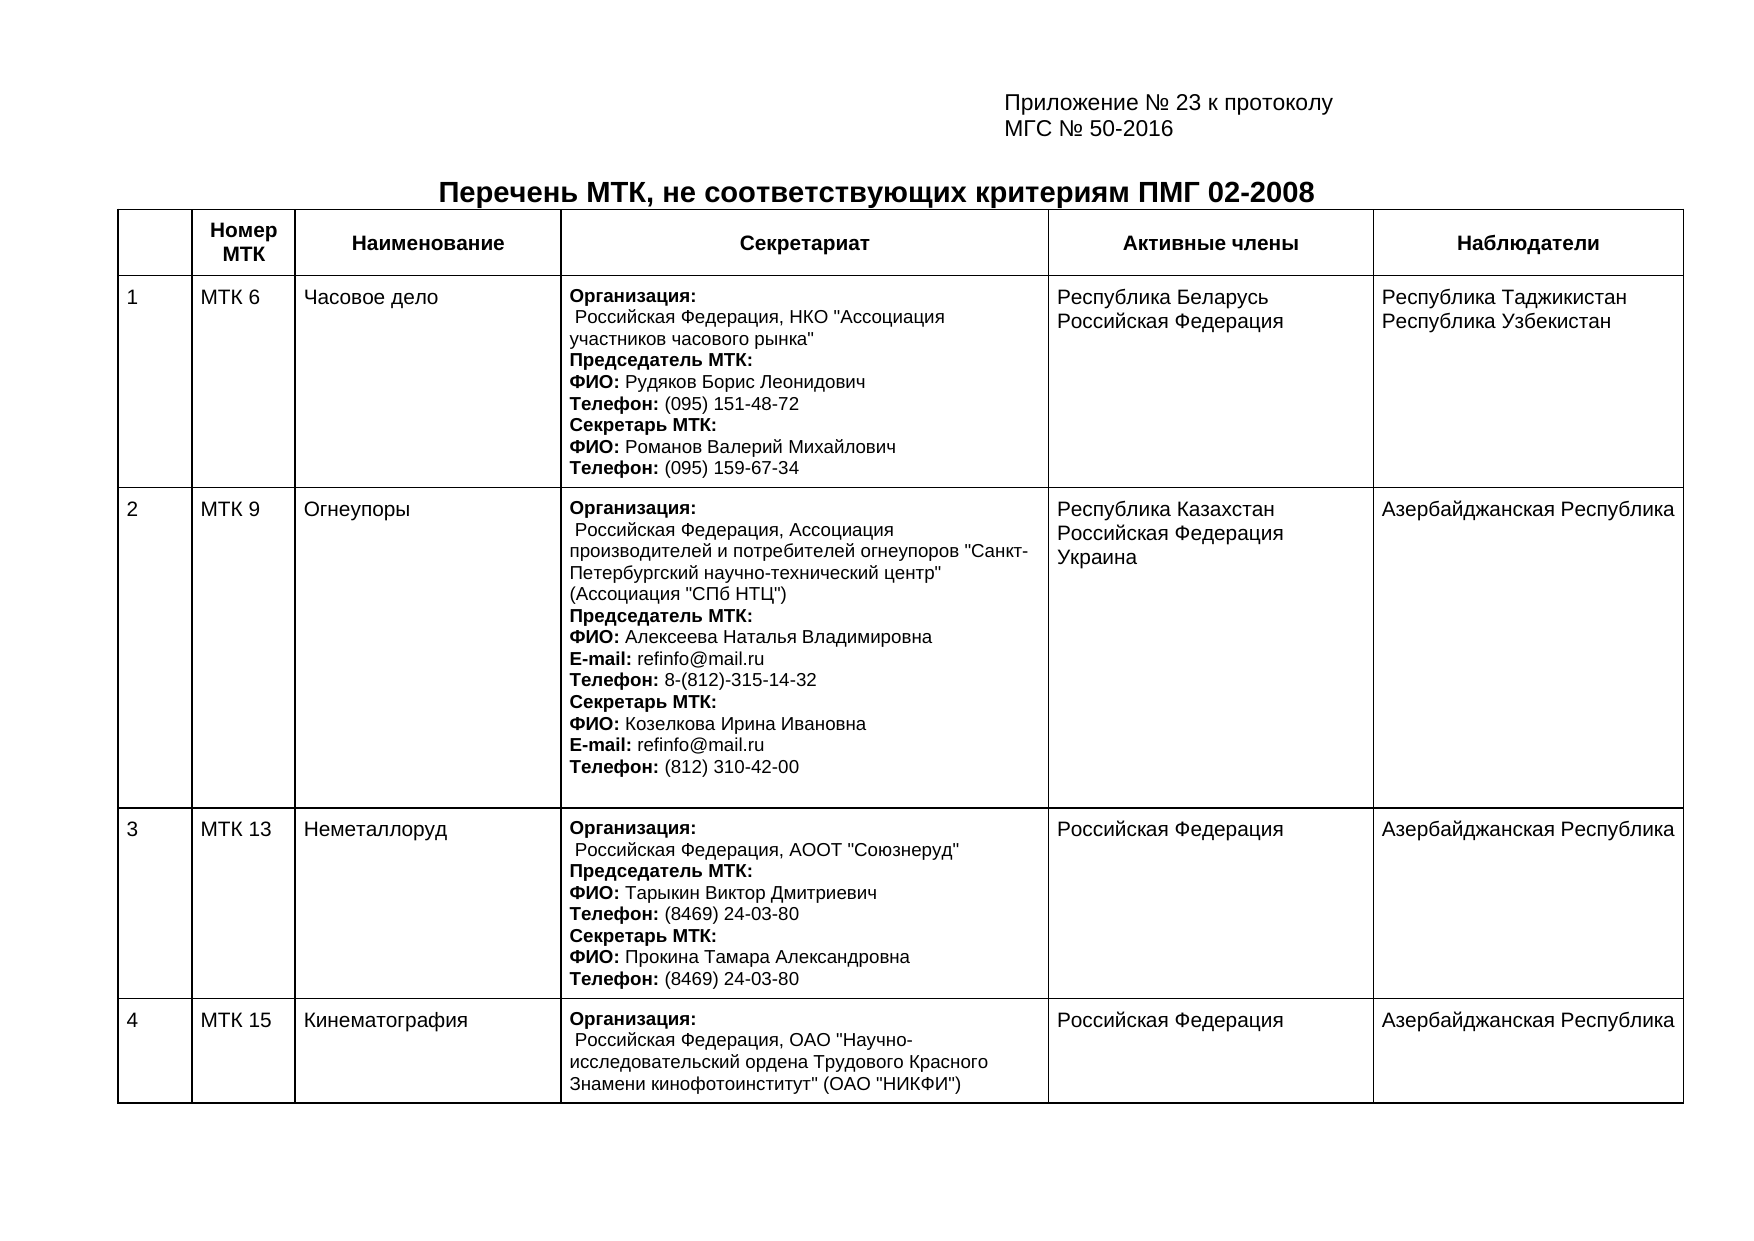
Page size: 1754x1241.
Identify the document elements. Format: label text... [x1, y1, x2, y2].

table_cell Организация: Российская Федерация, АООТ "Союзнеруд" Председатель МТК: ФИО: Тарыкин Виктор Дмитриевич Телефон: (8469) 24-03-80 Секретарь МТК: ФИО: Прокина Тамара Александровна Телефон: (8469) 24-03-80 [562, 809, 1048, 998]
table_cell МТК 13 [193, 809, 294, 998]
table_cell 4 [119, 999, 191, 1102]
table_cell Организация: Российская Федерация, Ассоциация производителей и потребителей огнеупоров "Санкт-Петербургский научно-технический центр" (Ассоциация "СПб НТЦ") Председатель МТК: ФИО: Алексеева Наталья Владимировна E-mail: refinfo@mail.ru Телефон: 8-(812)-315-14-32 Секретарь МТК: ФИО: Козелкова Ирина Ивановна E-mail: refinfo@mail.ru Телефон: (812) 310-42-00 [562, 488, 1048, 807]
table_cell Неметаллоруд [296, 809, 560, 998]
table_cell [562, 999, 1048, 1102]
table_cell МТК 6 [193, 276, 294, 487]
table_header Активные члены [1049, 210, 1373, 274]
table_cell Республика Казахстан Российская Федерация Украина [1049, 488, 1373, 807]
table_cell МТК 15 [193, 999, 294, 1102]
table_cell Республика Таджикистан Республика Узбекистан [1374, 276, 1683, 487]
text МГС № 50-2016 [118, 115, 1636, 141]
table_cell МТК 9 [193, 488, 294, 807]
text Перечень МТК, не соответствующих критериям ПМГ 02-2008 [118, 175, 1636, 208]
table_header Наблюдатели [1374, 210, 1683, 274]
table_header Наименование [296, 210, 560, 274]
table_cell 2 [119, 488, 191, 807]
table_cell Азербайджанская Республика [1374, 488, 1683, 807]
table_cell Российская Федерация [1049, 999, 1373, 1102]
table_cell Российская Федерация [1049, 809, 1373, 998]
text Приложение № 23 к протоколу [118, 89, 1636, 115]
table_cell Азербайджанская Республика [1374, 999, 1683, 1102]
table_cell Огнеупоры [296, 488, 560, 807]
table_cell Республика Беларусь Российская Федерация [1049, 276, 1373, 487]
table_cell Часовое дело [296, 276, 560, 487]
table_cell Кинематография [296, 999, 560, 1102]
table_cell Организация: Российская Федерация, НКО "Ассоциация участников часового рынка" Председатель МТК: ФИО: Рудяков Борис Леонидович Телефон: (095) 151-48-72 Секретарь МТК: ФИО: Романов Валерий Михайлович Телефон: (095) 159-67-34 [562, 276, 1048, 487]
table_header [119, 210, 191, 274]
table_cell 3 [119, 809, 191, 998]
table_cell 1 [119, 276, 191, 487]
table_header Номер МТК [193, 210, 294, 274]
table_header Секретариат [562, 210, 1048, 274]
table_cell Азербайджанская Республика [1374, 809, 1683, 998]
